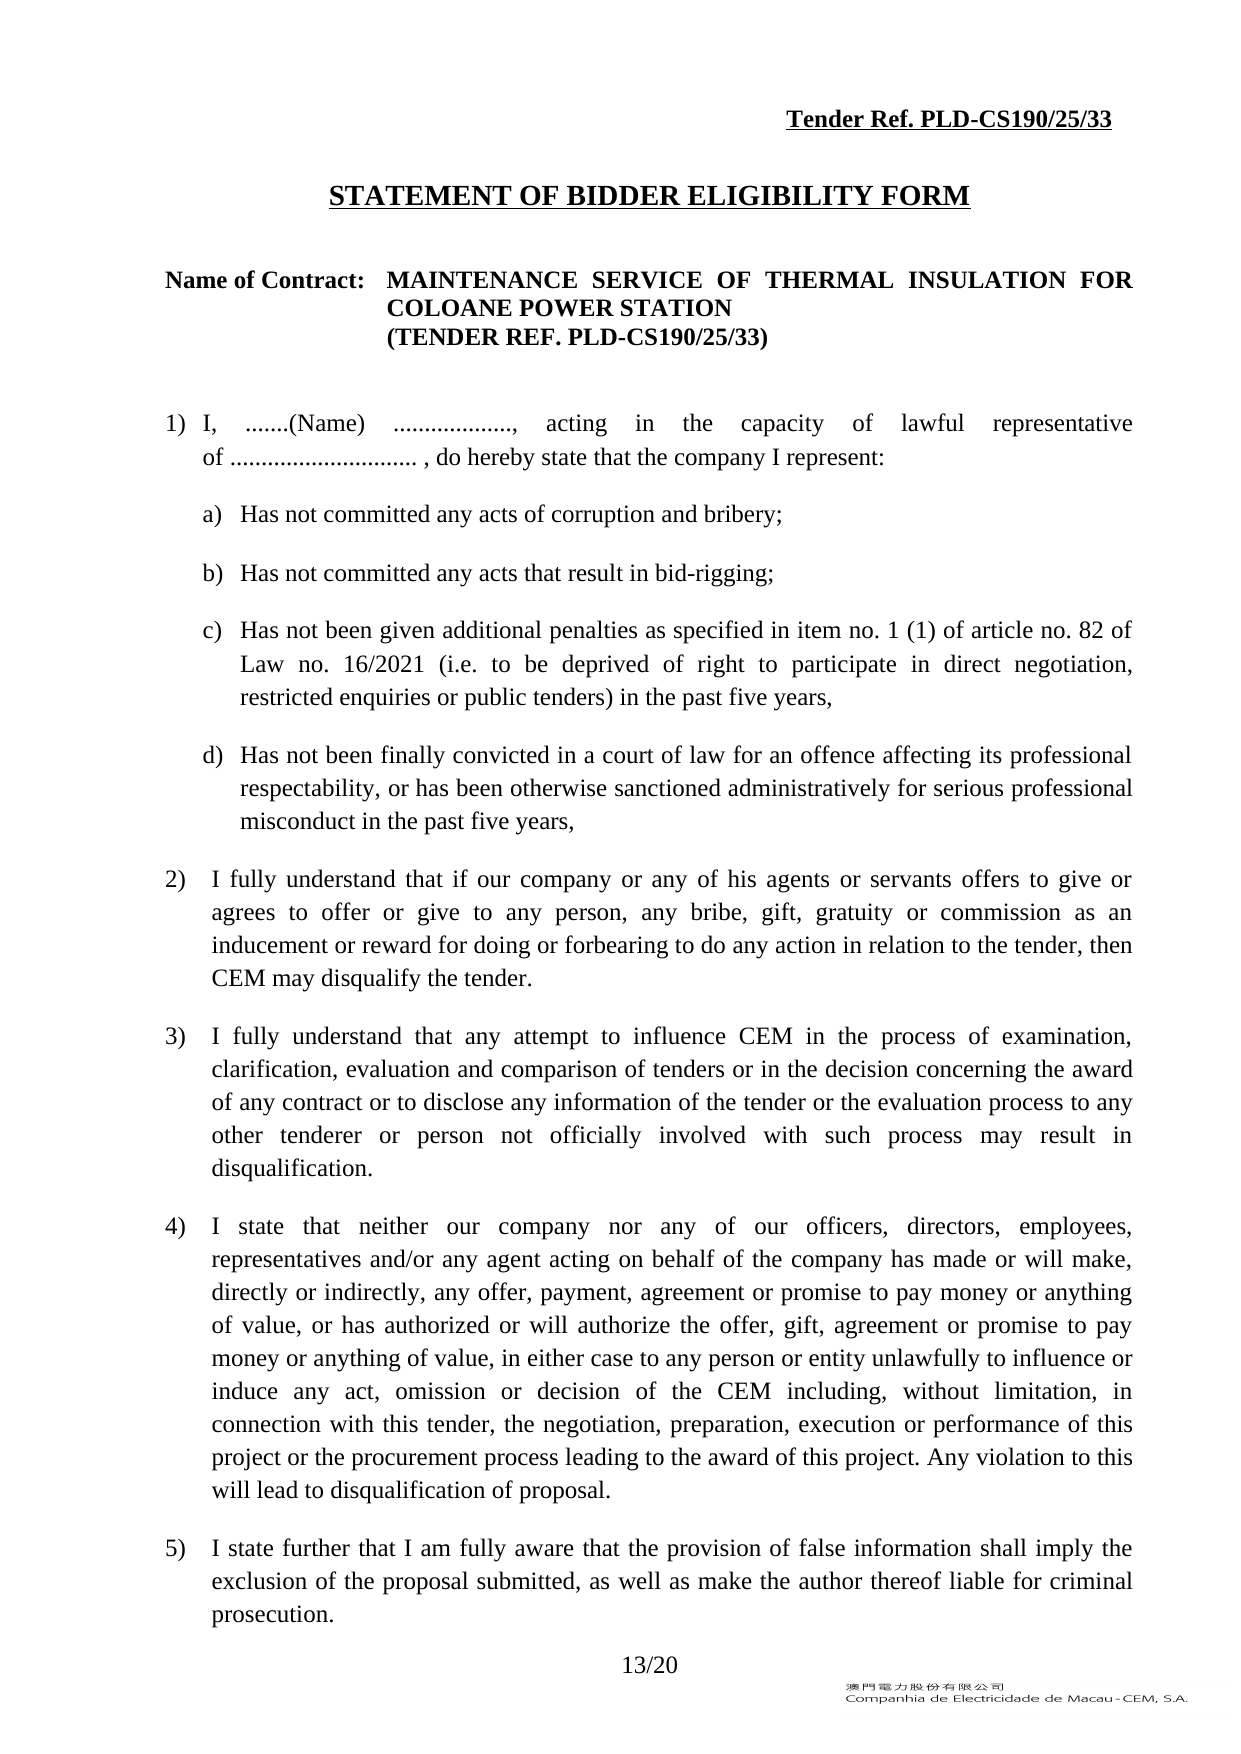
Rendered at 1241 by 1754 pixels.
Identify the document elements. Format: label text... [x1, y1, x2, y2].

list Has not committed any acts that result in bid-rigging; [202, 558, 1134, 586]
text (TENDER REF. PLD-CS190/25/33) [165, 322, 1134, 351]
list Has not been finally convicted in a court of law for an offence affecting its professional respectability, or has been otherwise sanctioned administratively for serious professional misconduct in the past five years, [202, 740, 1134, 834]
list I state further that I am fully aware that the provision of false information shall imply the exclusion of the proposal submitted, as well as make the author thereof liable for criminal prosecution. [165, 1533, 1134, 1628]
list I, .......(Name) ..................., acting in the capacity of lawful representative of .............................. , do hereby state that the company I represent: [165, 408, 1134, 470]
list I fully understand that if our company or any of his agents or servants offers to give or agrees to offer or give to any person, any bribe, gift, gratuity or commission as an inducement or reward for doing or forbearing to do any action in relation to the tender, then CEM may disqualify the tender. [165, 864, 1134, 992]
list I fully understand that any attempt to influence CEM in the process of examination, clarification, evaluation and comparison of tenders or in the decision concerning the award of any contract or to disclose any information of the tender or the evaluation process to any other tenderer or person not officially involved with such process may result in disqualification. [165, 1021, 1134, 1182]
picture [840, 1680, 1230, 1726]
text STATEMENT OF BIDDER ELIGIBILITY FORM [165, 178, 1134, 212]
list Has not committed any acts of corruption and bribery; [202, 499, 1134, 528]
text Name of Contract: MAINTENANCE SERVICE OF THERMAL INSULATION FOR COLOANE POWER STATION [165, 265, 1134, 322]
list Has not been given additional penalties as specified in item no. 1 (1) of article no. 82 of Law no. 16/2021 (i.e. to be deprived of right to participate in direct negotiation, restricted enquiries or public tenders) in the past five years, [202, 616, 1134, 710]
list I state that neither our company nor any of our officers, directors, employees, representatives and/or any agent acting on behalf of the company has made or will make, directly or indirectly, any offer, payment, agreement or promise to pay money or anything of value, or has authorized or will authorize the offer, gift, agreement or promise to pay money or anything of value, in either case to any person or entity unlawfully to influence or induce any act, omission or decision of the CEM including, without limitation, in connection with this tender, the negotiation, preparation, execution or performance of this project or the procurement process leading to the award of this project. Any violation to this will lead to disqualification of proposal. [165, 1211, 1134, 1504]
